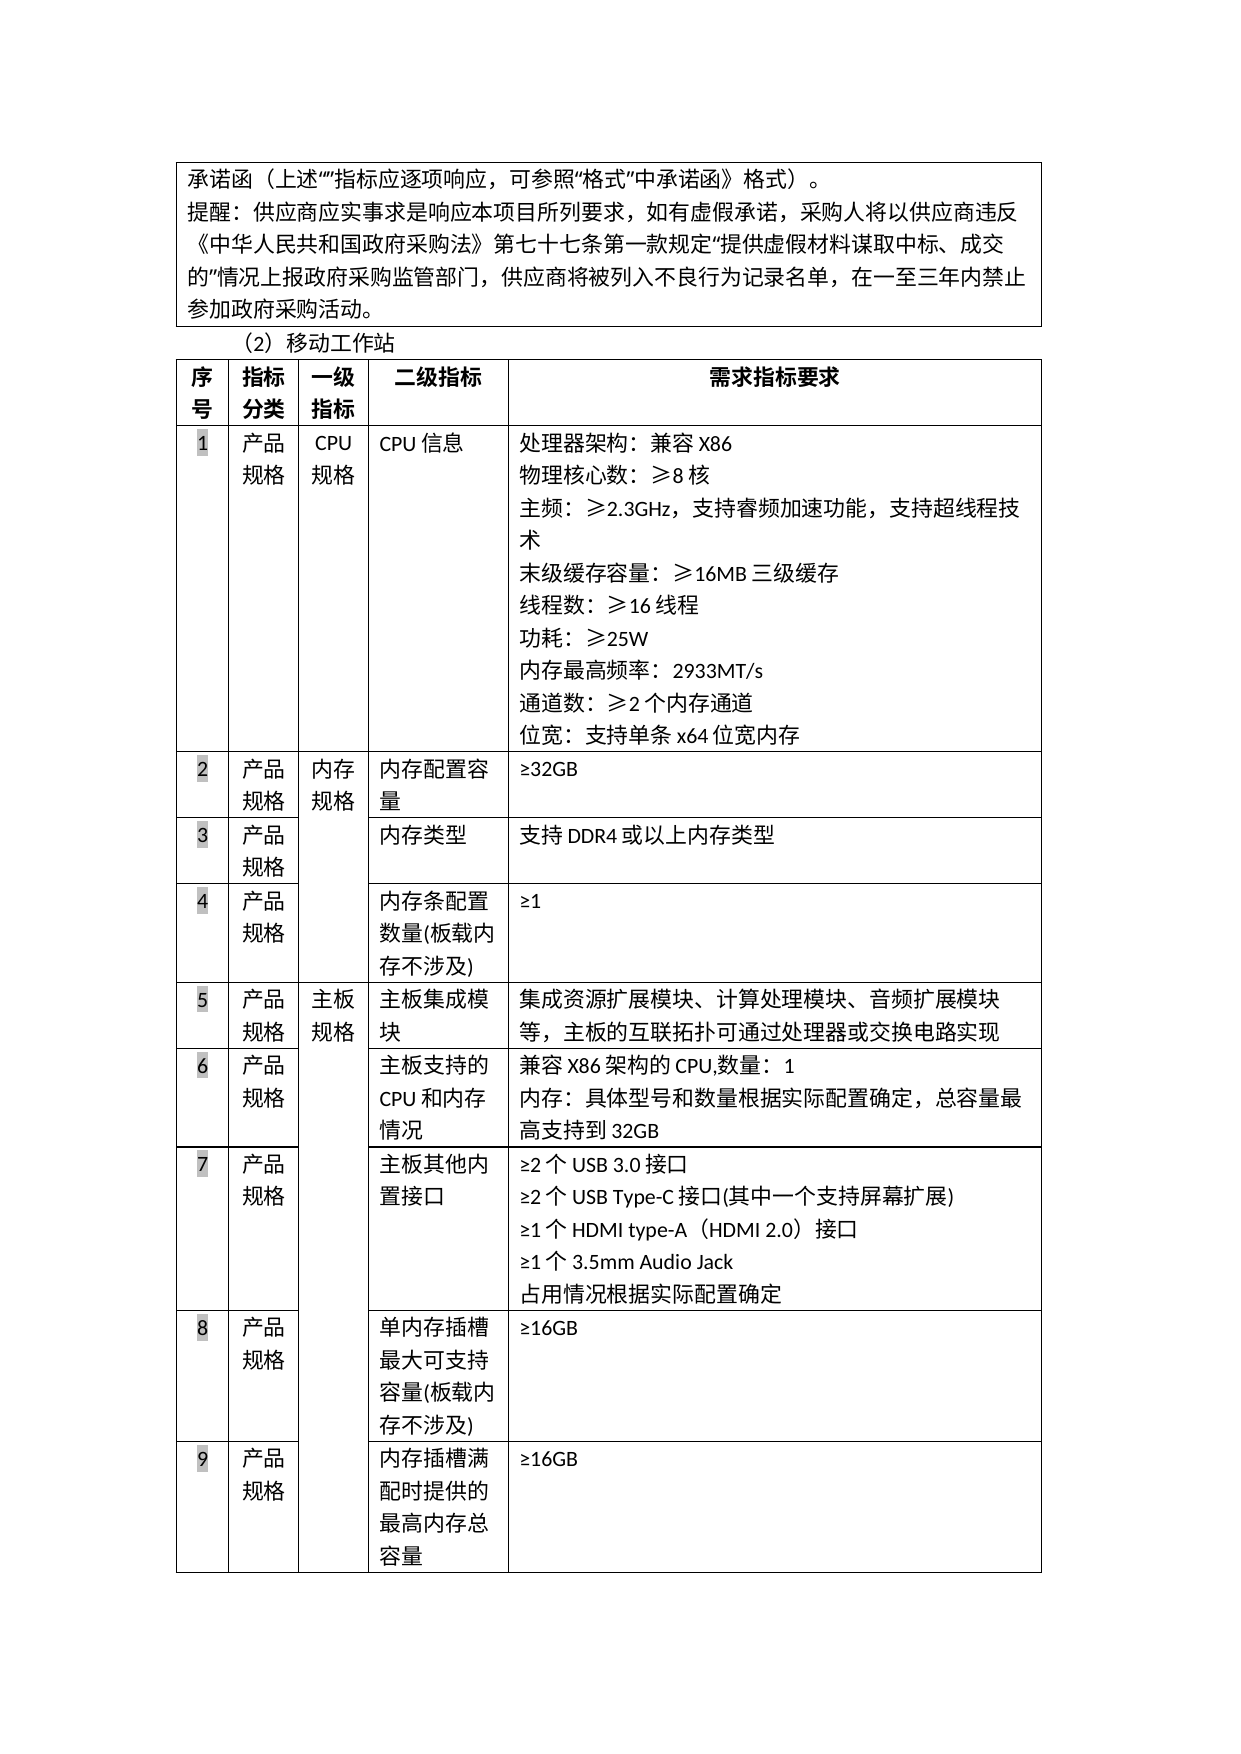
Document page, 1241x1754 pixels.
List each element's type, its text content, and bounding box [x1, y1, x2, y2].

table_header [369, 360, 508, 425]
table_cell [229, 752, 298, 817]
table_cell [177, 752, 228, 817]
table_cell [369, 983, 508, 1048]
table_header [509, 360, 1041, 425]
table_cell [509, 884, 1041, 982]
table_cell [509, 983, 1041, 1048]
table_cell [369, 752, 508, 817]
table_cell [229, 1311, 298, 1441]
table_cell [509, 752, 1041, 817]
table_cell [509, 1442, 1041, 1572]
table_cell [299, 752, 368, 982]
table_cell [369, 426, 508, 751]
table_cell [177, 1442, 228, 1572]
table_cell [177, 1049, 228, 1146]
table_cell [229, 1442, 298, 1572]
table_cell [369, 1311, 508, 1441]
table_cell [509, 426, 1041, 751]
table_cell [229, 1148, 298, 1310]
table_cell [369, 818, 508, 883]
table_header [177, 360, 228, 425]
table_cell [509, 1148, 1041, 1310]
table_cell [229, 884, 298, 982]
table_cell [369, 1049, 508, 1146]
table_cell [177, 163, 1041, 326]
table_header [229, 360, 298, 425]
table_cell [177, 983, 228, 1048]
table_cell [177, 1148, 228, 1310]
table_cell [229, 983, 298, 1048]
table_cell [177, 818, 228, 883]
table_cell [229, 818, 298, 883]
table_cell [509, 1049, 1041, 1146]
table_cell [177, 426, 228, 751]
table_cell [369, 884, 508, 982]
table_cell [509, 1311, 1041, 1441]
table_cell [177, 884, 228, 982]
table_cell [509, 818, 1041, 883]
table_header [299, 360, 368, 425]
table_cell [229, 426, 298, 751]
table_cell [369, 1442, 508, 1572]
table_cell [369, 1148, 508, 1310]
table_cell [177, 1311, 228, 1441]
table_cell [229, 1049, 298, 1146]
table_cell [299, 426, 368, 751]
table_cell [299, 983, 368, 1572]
text （2）移动工作站 [187, 327, 1053, 359]
